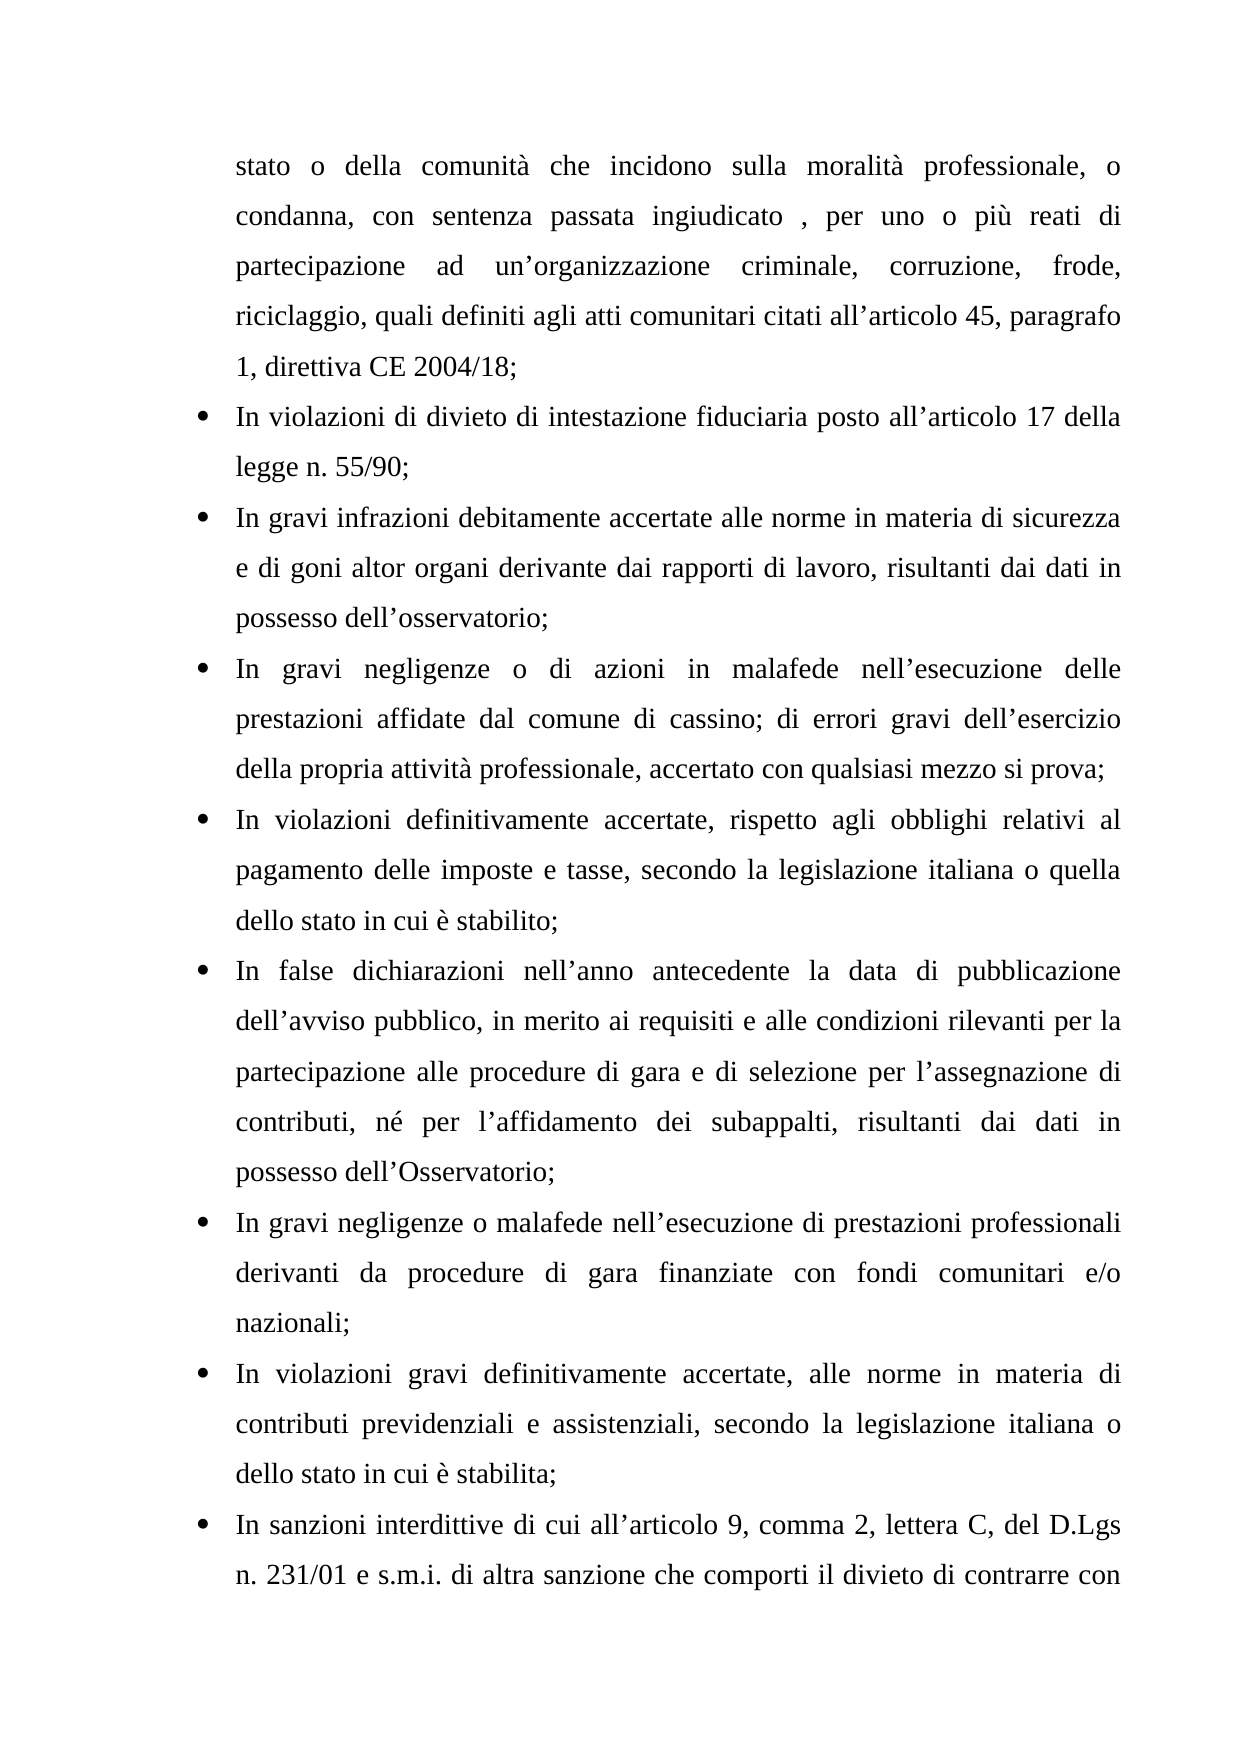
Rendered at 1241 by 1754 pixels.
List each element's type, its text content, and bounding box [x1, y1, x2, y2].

list In violazioni definitivamente accertate, rispetto agli obblighi relativi al pagamento delle imposte e tasse, secondo la legislazione italiana o quella dello stato in cui è stabilito; [198, 802, 1122, 936]
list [198, 1507, 1122, 1591]
list In gravi infrazioni debitamente accertate alle norme in materia di sicurezza e di goni altor organi derivante dai rapporti di lavoro, risultanti dai dati in possesso dell’osservatorio; [198, 500, 1122, 634]
list In gravi negligenze o malafede nell’esecuzione di prestazioni professionali derivanti da procedure di gara finanziate con fondi comunitari e/o nazionali; [198, 1205, 1122, 1339]
list In violazioni di divieto di intestazione fiduciaria posto all’articolo 17 della legge n. 55/90; [198, 399, 1122, 483]
list In gravi negligenze o di azioni in malafede nell’esecuzione delle prestazioni affidate dal comune di cassino; di errori gravi dell’esercizio della propria attività professionale, accertato con qualsiasi mezzo si prova; [198, 651, 1122, 785]
list In violazioni gravi definitivamente accertate, alle norme in materia di contributi previdenziali e assistenziali, secondo la legislazione italiana o dello stato in cui è stabilita; [198, 1356, 1122, 1490]
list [198, 148, 1122, 382]
list In false dichiarazioni nell’anno antecedente la data di pubblicazione dell’avviso pubblico, in merito ai requisiti e alle condizioni rilevanti per la partecipazione alle procedure di gara e di selezione per l’assegnazione di contributi, né per l’affidamento dei subappalti, risultanti dai dati in possesso dell’Osservatorio; [198, 953, 1122, 1188]
